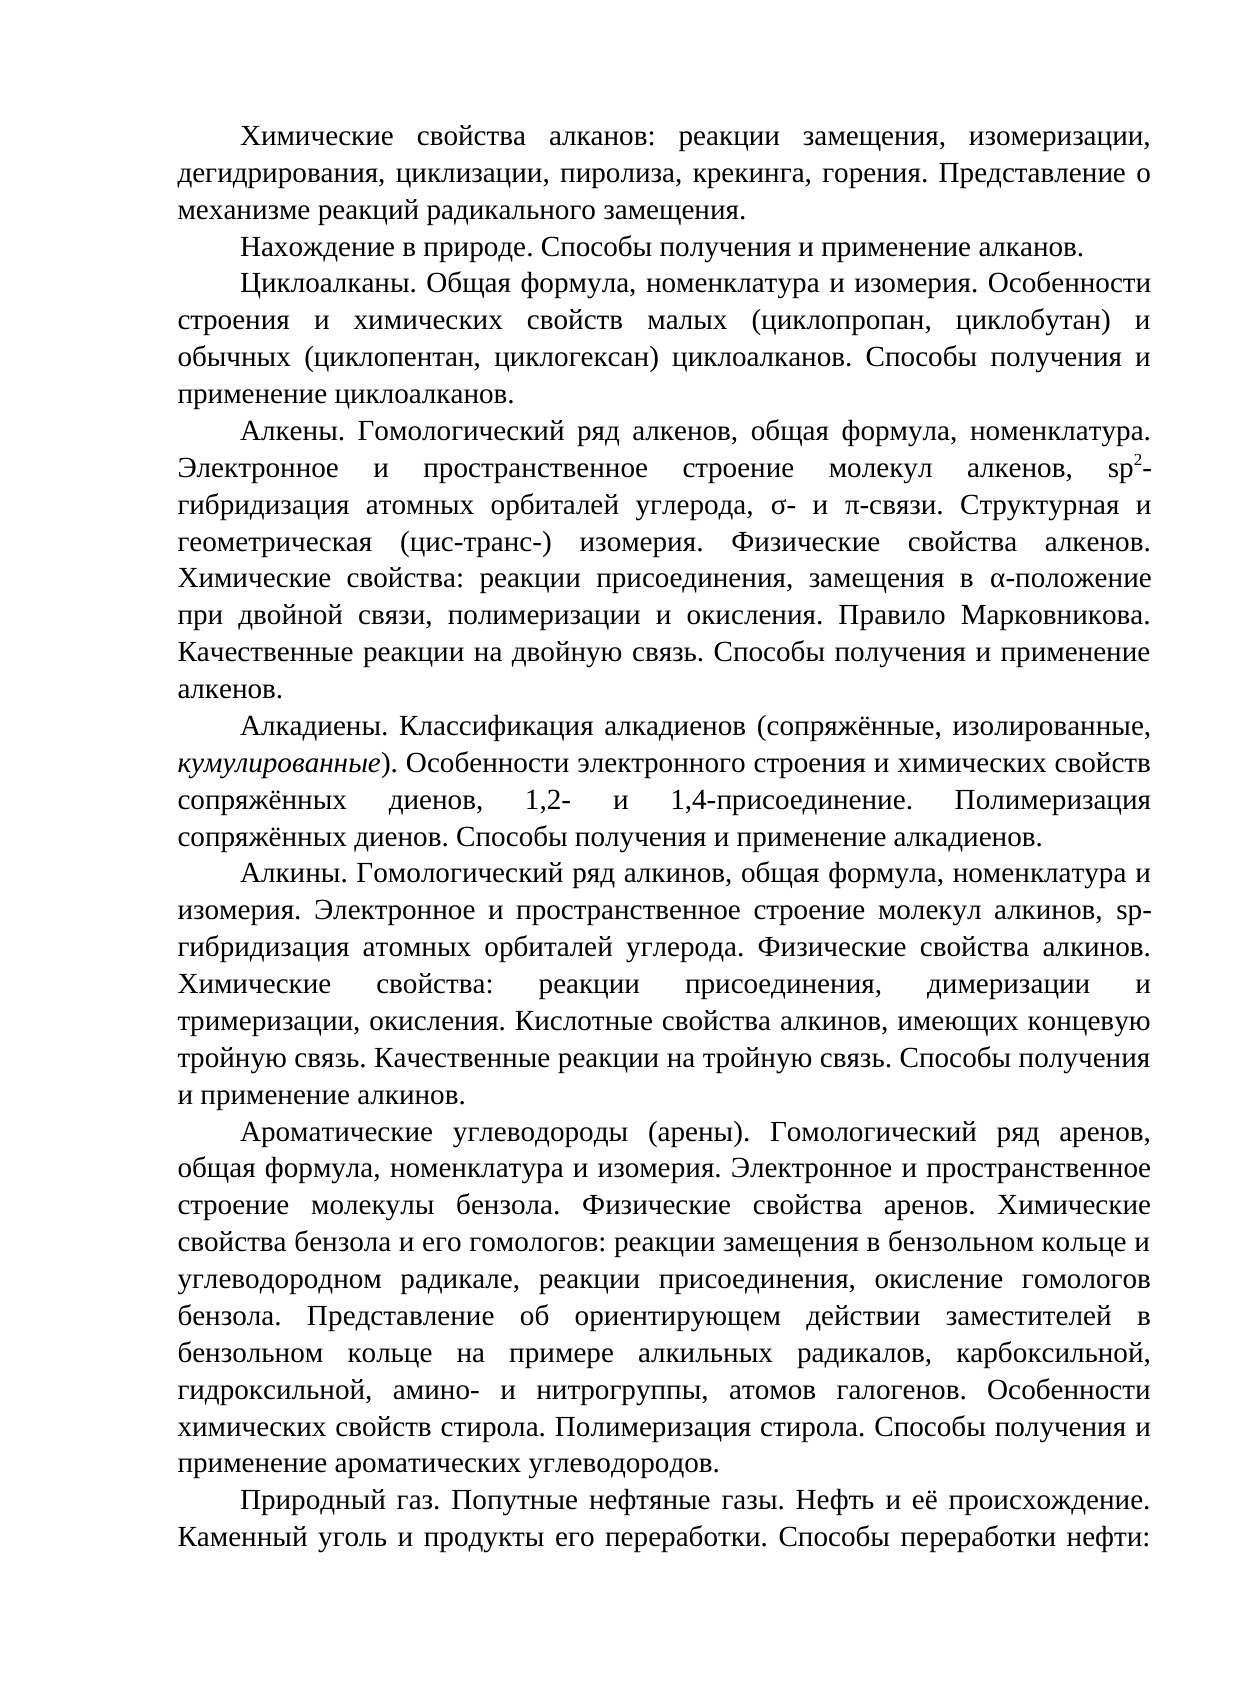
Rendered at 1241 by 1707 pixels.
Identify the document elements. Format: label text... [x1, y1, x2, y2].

text Циклоалканы. Общая формула, номенклатура и изомерия. Особенности строения и химических свойств малых (циклопропан, циклобутан) и обычных (циклопентан, циклогексан) циклоалканов. Способы получения и применение циклоалканов. [177, 266, 1152, 410]
text Нахождение в природе. Способы получения и применение алканов. [177, 229, 1152, 262]
text Алкены. Гомологический ряд алкенов, общая формула, номенклатура. Электронное и пространственное строение молекул алкенов, sp2-гибридизация атомных орбиталей углерода, σ- и π-связи. Структурная и геометрическая (цис-транс-) изомерия. Физические свойства алкенов. Химические свойства: реакции присоединения, замещения в α-положение при двойной связи, полимеризации и окисления. Правило Марковникова. Качественные реакции на двойную связь. Способы получения и применение алкенов. [177, 413, 1152, 705]
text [177, 1482, 1152, 1553]
text Алкадиены. Классификация алкадиенов (сопряжённые, изолированные, кумулированные). Особенности электронного строения и химических свойств сопряжённых диенов, 1,2- и 1,4-присоединение. Полимеризация сопряжённых диенов. Способы получения и применение алкадиенов. [177, 708, 1152, 852]
text Химические свойства алканов: реакции замещения, изомеризации, дегидрирования, циклизации, пиролиза, крекинга, горения. Представление о механизме реакций радикального замещения. [177, 118, 1152, 225]
text Алкины. Гомологический ряд алкинов, общая формула, номенклатура и изомерия. Электронное и пространственное строение молекул алкинов, sp-гибридизация атомных орбиталей углерода. Физические свойства алкинов. Химические свойства: реакции присоединения, димеризации и тримеризации, окисления. Кислотные свойства алкинов, имеющих концевую тройную связь. Качественные реакции на тройную связь. Способы получения и применение алкинов. [177, 856, 1152, 1110]
text Ароматические углеводороды (арены). Гомологический ряд аренов, общая формула, номенклатура и изомерия. Электронное и пространственное строение молекулы бензола. Физические свойства аренов. Химические свойства бензола и его гомологов: реакции замещения в бензольном кольце и углеводородном радикале, реакции присоединения, окисление гомологов бензола. Представление об ориентирующем действии заместителей в бензольном кольце на примере алкильных радикалов, карбоксильной, гидроксильной, амино- и нитрогруппы, атомов галогенов. Особенности химических свойств стирола. Полимеризация стирола. Способы получения и применение ароматических углеводородов. [177, 1114, 1152, 1479]
